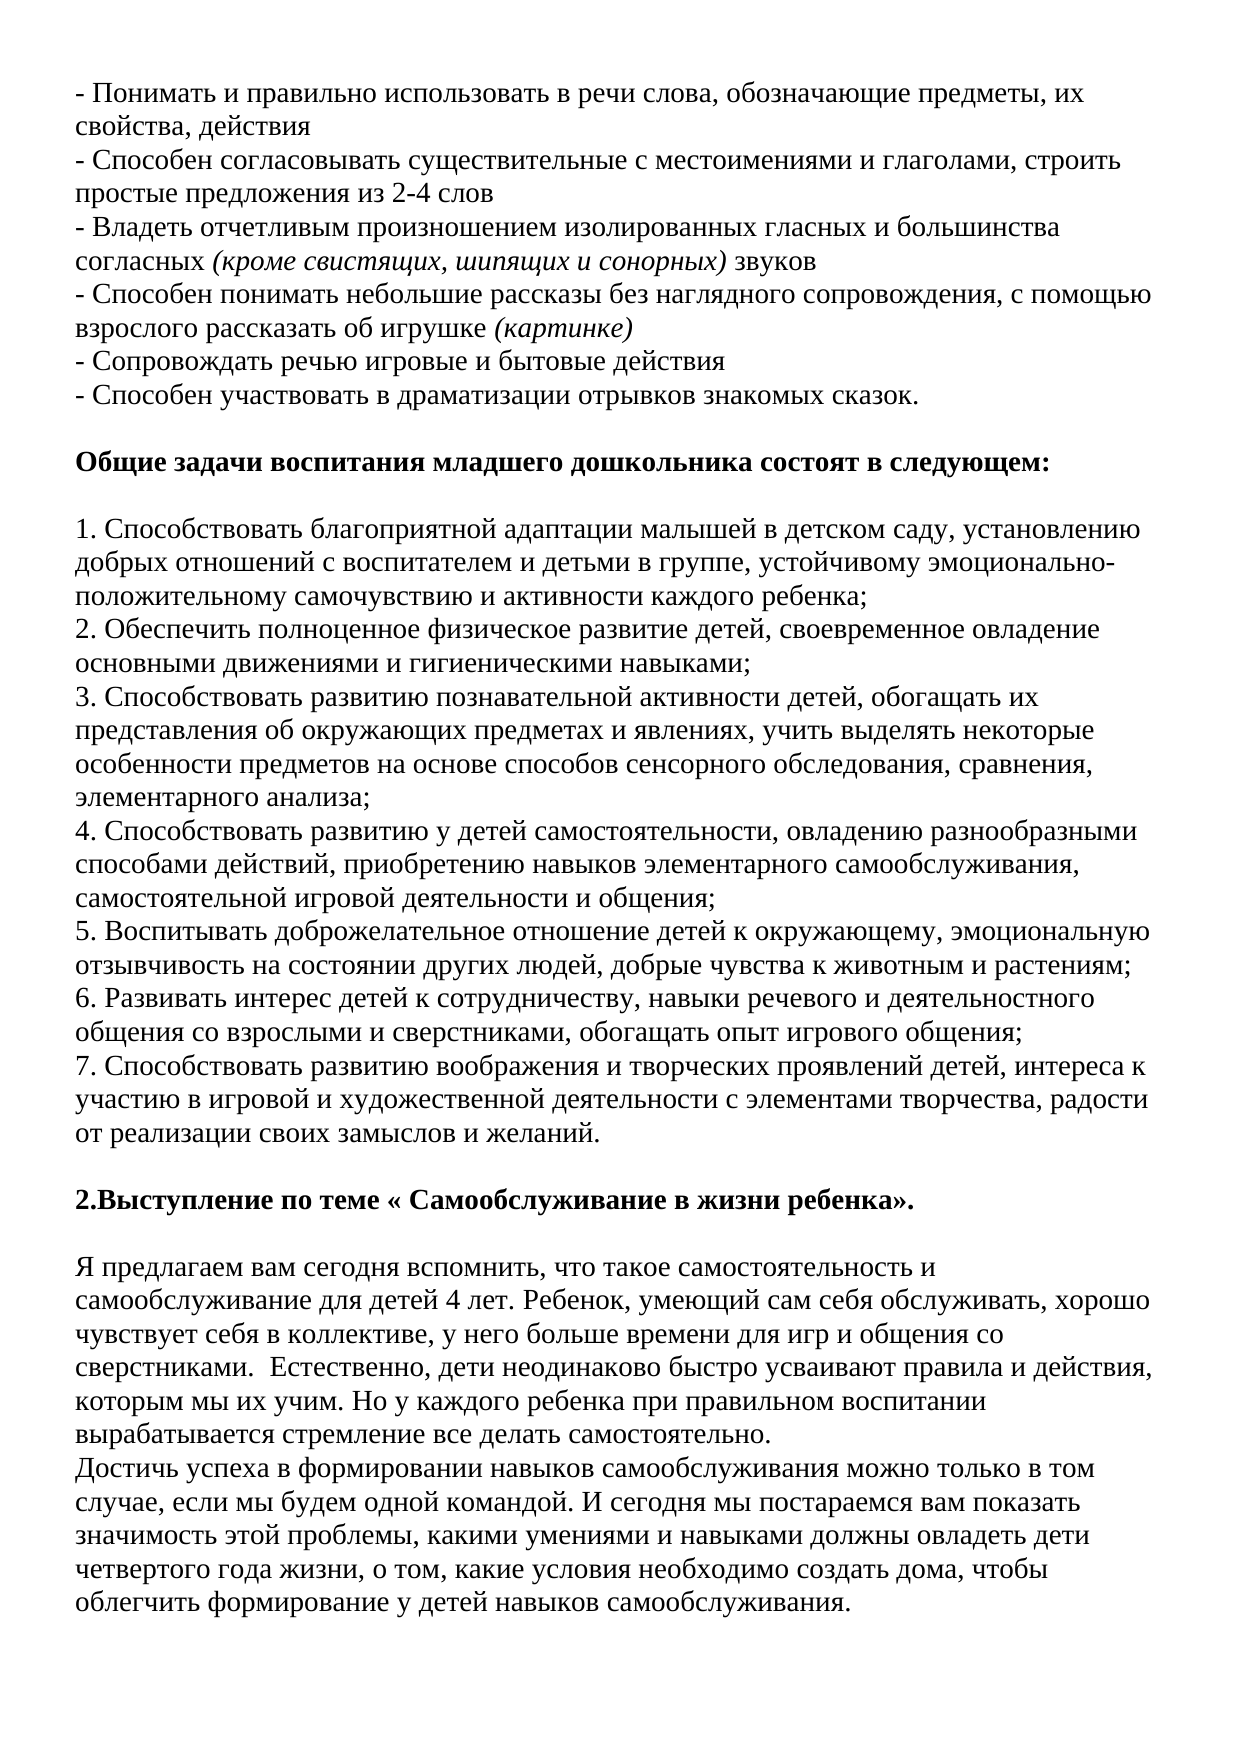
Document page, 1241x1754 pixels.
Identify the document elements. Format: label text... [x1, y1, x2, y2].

text 2. Обеспечить полноценное физическое развитие детей, своевременное овладение основными движениями и гигиеническими навыками; [75, 612, 1165, 679]
text 2.Выступление по теме « Самообслуживание в жизни ребенка». [75, 1182, 1165, 1215]
text - Способен участвовать в драматизации отрывков знакомых сказок. [75, 377, 1165, 410]
text 7. Способствовать развитию воображения и творческих проявлений детей, интереса к участию в игровой и художественной деятельности с элементами творчества, радости от реализации своих замыслов и желаний. [75, 1048, 1165, 1148]
text 5. Воспитывать доброжелательное отношение детей к окружающему, эмоциональную отзывчивость на состоянии других людей, добрые чувства к животным и растениям; [75, 913, 1165, 981]
text 1. Способствовать благоприятной адаптации малышей в детском саду, установлению добрых отношений с воспитателем и детьми в группе, устойчивому эмоционально-положительному самочувствию и активности каждого ребенка; [75, 511, 1165, 612]
text - Способен понимать небольшие рассказы без наглядного сопровождения, с помощью взрослого рассказать об игрушке (картинке) [75, 276, 1165, 343]
text Достичь успеха в формировании навыков самообслуживания можно только в том случае, если мы будем одной командой. И сегодня мы постараемся вам показать значимость этой проблемы, какими умениями и навыками должны овладеть дети четвертого года жизни, о том, какие условия необходимо создать дома, чтобы облегчить формирование у детей навыков самообслуживания. [75, 1450, 1165, 1618]
text Я предлагаем вам сегодня вспомнить, что такое самостоятельность и самообслуживание для детей 4 лет. Ребенок, умеющий сам себя обслуживать, хорошо чувствует себя в коллективе, у него больше времени для игр и общения со сверстниками. Естественно, дети неодинаково быстро усваивают правила и действия, которым мы их учим. Но у каждого ребенка при правильном воспитании вырабатывается стремление все делать самостоятельно. [75, 1249, 1165, 1450]
text 4. Способствовать развитию у детей самостоятельности, овладению разнообразными способами действий, приобретению навыков элементарного самообслуживания, самостоятельной игровой деятельности и общения; [75, 813, 1165, 913]
text 6. Развивать интерес детей к сотрудничеству, навыки речевого и деятельностного общения со взрослыми и сверстниками, обогащать опыт игрового общения; [75, 981, 1165, 1048]
text 3. Способствовать развитию познавательной активности детей, обогащать их представления об окружающих предметах и явлениях, учить выделять некоторые особенности предметов на основе способов сенсорного обследования, сравнения, элементарного анализа; [75, 679, 1165, 813]
text - Владеть отчетливым произношением изолированных гласных и большинства согласных (кроме свистящих, шипящих и сонорных) звуков [75, 209, 1165, 276]
text - Способен согласовывать существительные с местоимениями и глаголами, строить простые предложения из 2-4 слов [75, 142, 1165, 209]
text Общие задачи воспитания младшего дошкольника состоят в следующем: [75, 444, 1165, 477]
text - Сопровождать речью игровые и бытовые действия [75, 343, 1165, 377]
text - Понимать и правильно использовать в речи слова, обозначающие предметы, их свойства, действия [75, 75, 1165, 142]
